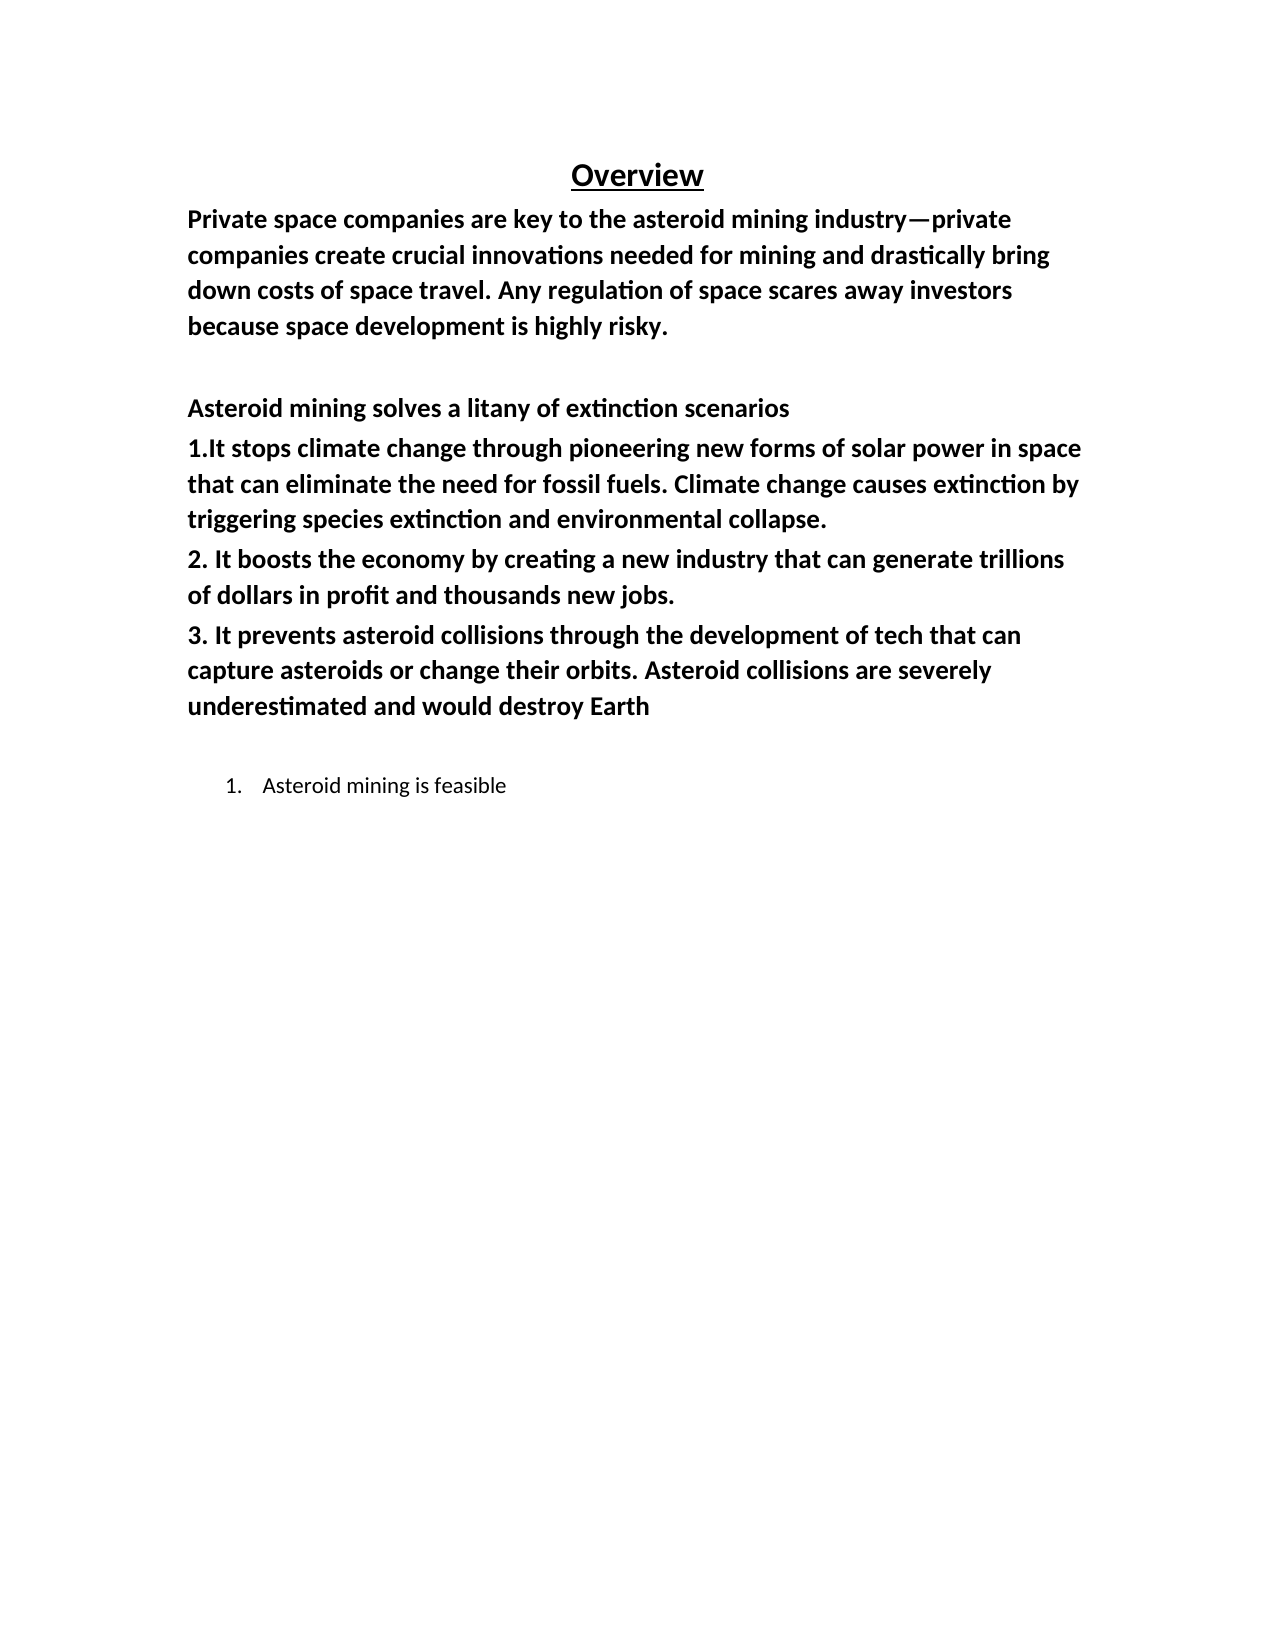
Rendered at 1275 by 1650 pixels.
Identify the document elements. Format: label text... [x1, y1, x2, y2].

subtitle 2. It boosts the economy by creating a new industry that can generate trillions of dollars in profit and thousands new jobs. [187, 542, 1087, 611]
subtitle 3. It prevents asteroid collisions through the development of tech that can capture asteroids or change their orbits. Asteroid collisions are severely underestimated and would destroy Earth [187, 618, 1087, 722]
subtitle Asteroid mining solves a litany of extinction scenarios [187, 392, 1087, 425]
subtitle Private space companies are key to the asteroid mining industry—private companies create crucial innovations needed for mining and drastically bring down costs of space travel. Any regulation of space scares away investors because space development is highly risky. [187, 202, 1087, 342]
subtitle Overview [187, 154, 1087, 195]
list Asteroid mining is feasible [225, 772, 1087, 800]
subtitle 1.It stops climate change through pioneering new forms of solar power in space that can eliminate the need for fossil fuels. Climate change causes extinction by triggering species extinction and environmental collapse. [187, 431, 1087, 536]
